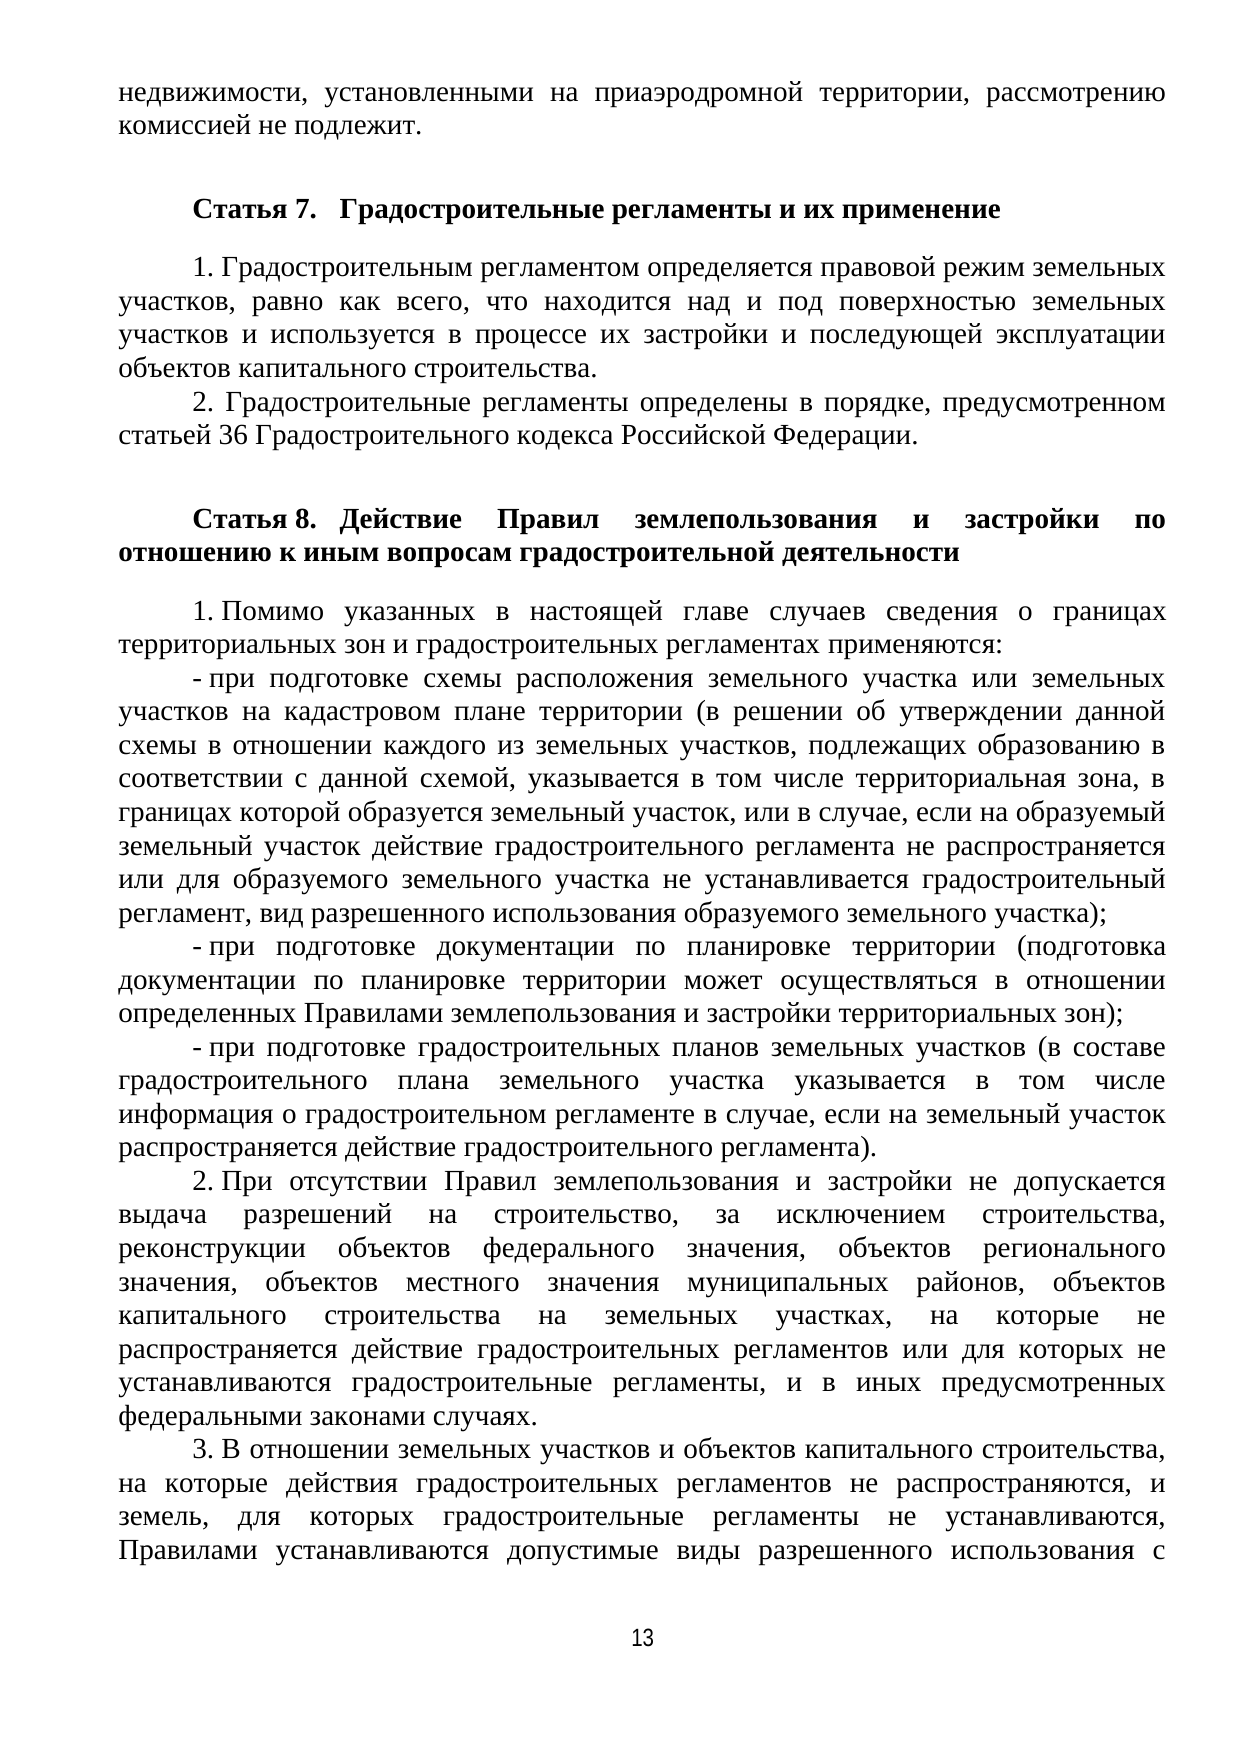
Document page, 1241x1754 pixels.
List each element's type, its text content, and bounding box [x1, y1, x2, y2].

text - при подготовке схемы расположения земельного участка или земельных участков на кадастровом плане территории (в решении об утверждении данной схемы в отношении каждого из земельных участков, подлежащих образованию в соответствии с данной схемой, указывается в том числе территориальная зона, в границах которой образуется земельный участок, или в случае, если на образуемый земельный участок действие градостроительного регламента не распространяется или для образуемого земельного участка не устанавливается градостроительный регламент, вид разрешенного использования образуемого земельного участка); [118, 660, 1167, 928]
text Статья 7. Градостроительные регламенты и их применение [118, 191, 1167, 224]
text - при подготовке градостроительных планов земельных участков (в составе градостроительного плана земельного участка указывается в том числе информация о градостроительном регламенте в случае, если на земельный участок распространяется действие градостроительного регламента). [118, 1029, 1167, 1163]
text 2. При отсутствии Правил землепользования и застройки не допускается выдача разрешений на строительство, за исключением строительства, реконструкции объектов федерального значения, объектов регионального значения, объектов местного значения муниципальных районов, объектов капитального строительства на земельных участках, на которые не распространяется действие градостроительных регламентов или для которых не устанавливаются градостроительные регламенты, и в иных предусмотренных федеральными законами случаях. [118, 1163, 1167, 1431]
text 2. Градостроительные регламенты определены в порядке, предусмотренном статьей 36 Градостроительного кодекса Российской Федерации. [118, 384, 1167, 451]
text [118, 1431, 1167, 1566]
text Статья 8. Действие Правил землепользования и застройки по отношению к иным вопросам градостроительной деятельности [118, 501, 1167, 568]
text 1. Градостроительным регламентом определяется правовой режим земельных участков, равно как всего, что находится над и под поверхностью земельных участков и используется в процессе их застройки и последующей эксплуатации объектов капитального строительства. [118, 249, 1167, 384]
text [118, 74, 1167, 141]
text - при подготовке документации по планировке территории (подготовка документации по планировке территории может осуществляться в отношении определенных Правилами землепользования и застройки территориальных зон); [118, 928, 1167, 1029]
text 1. Помимо указанных в настоящей главе случаев сведения о границах территориальных зон и градостроительных регламентах применяются: [118, 593, 1167, 660]
